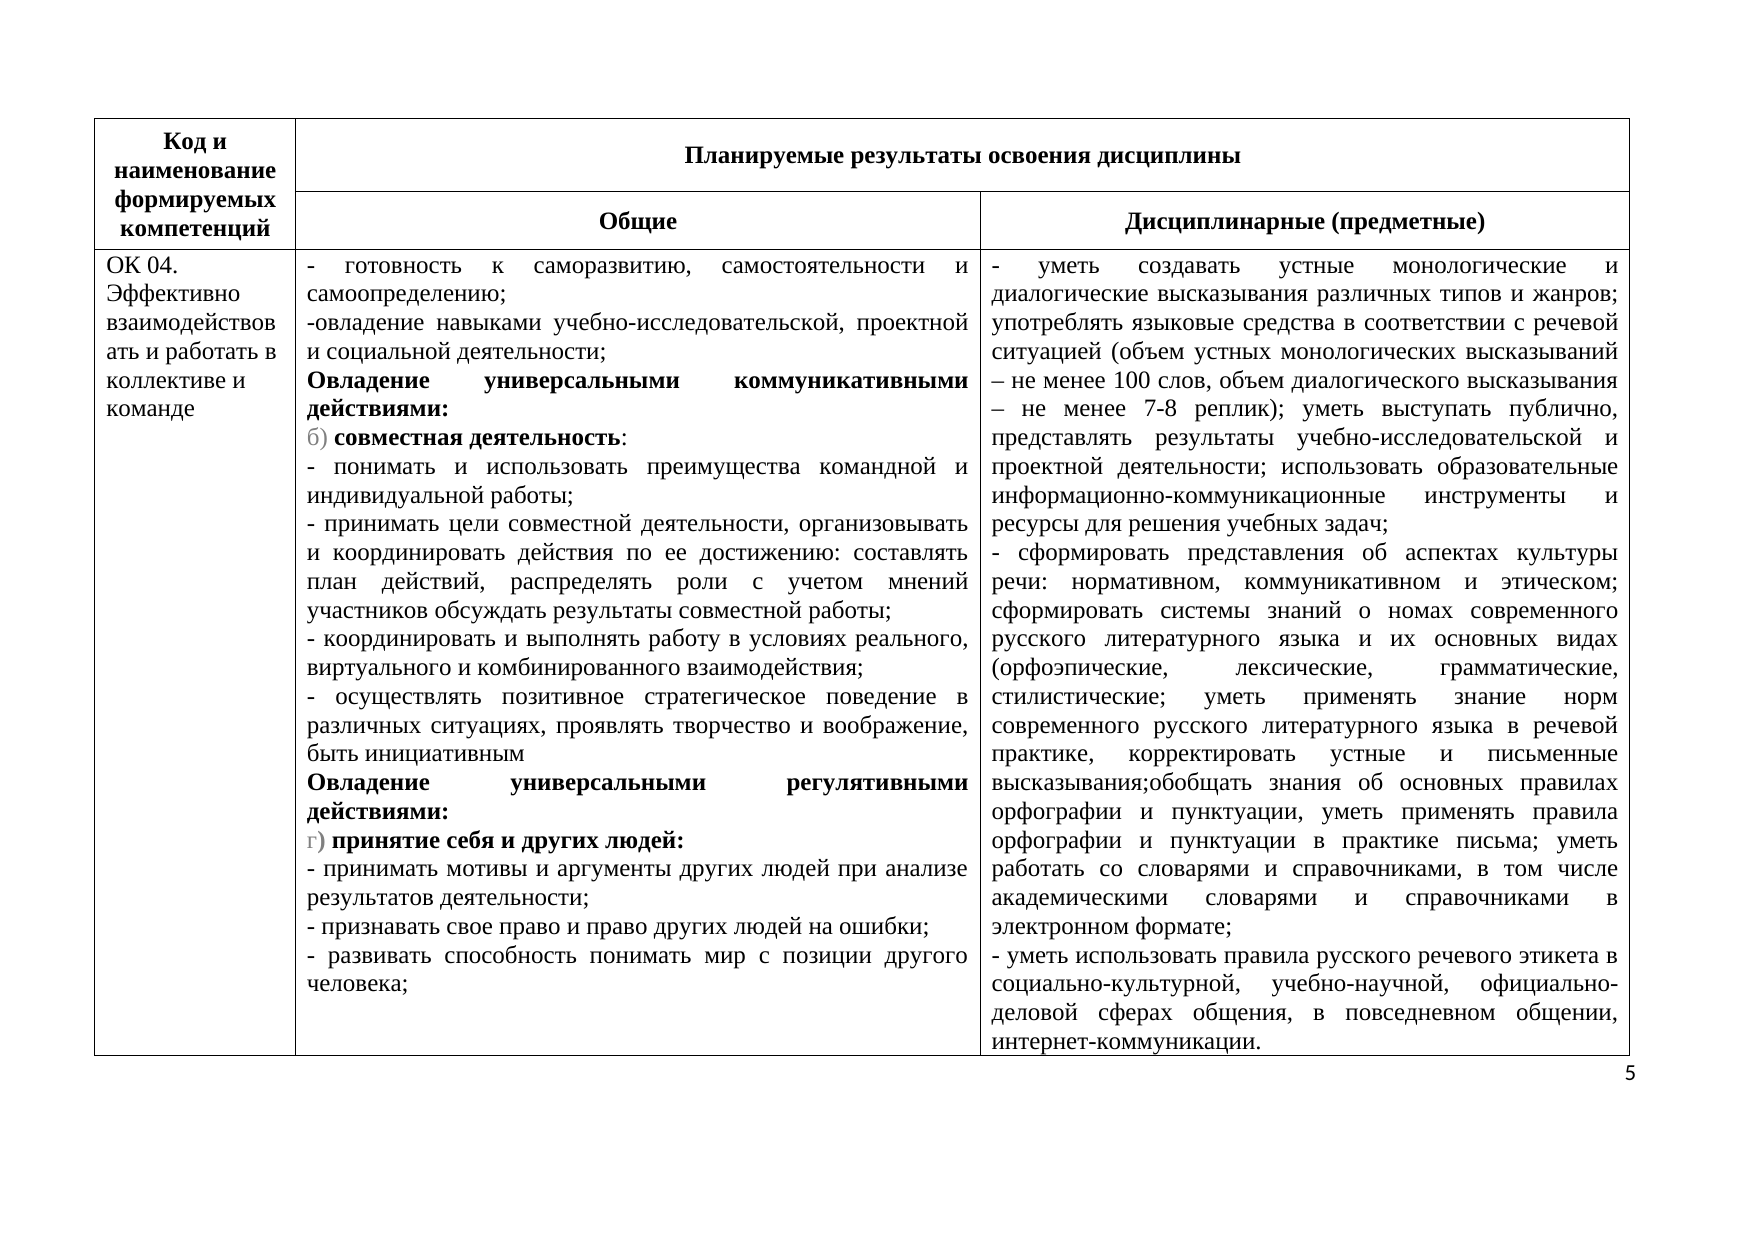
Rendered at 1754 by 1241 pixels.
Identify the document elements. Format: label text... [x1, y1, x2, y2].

table_header Код и наименование формируемых компетенций [95, 119, 295, 249]
table_cell Дисциплинарные (предметные) [981, 192, 1629, 249]
table_cell - уметь создавать устные монологические и диалогические высказывания различных типов и жанров; употреблять языковые средства в соответствии с речевой ситуацией (объем устных монологических высказываний – не менее 100 слов, объем диалогического высказывания – не менее 7-8 реплик); уметь выступать публично, представлять результаты учебно-исследовательской и проектной деятельности; использовать образовательные информационно-коммуникационные инструменты и ресурсы для решения учебных задач; - сформировать представления об аспектах культуры речи: нормативном, коммуникативном и этическом; сформировать системы знаний о номах современного русского литературного языка и их основных видах (орфоэпические, лексические, грамматические, стилистические; уметь применять знание норм современного русского литературного языка в речевой практике, корректировать устные и письменные высказывания;обобщать знания об основных правилах орфографии и пунктуации, уметь применять правила орфографии и пунктуации в практике письма; уметь работать со словарями и справочниками, в том числе академическими словарями и справочниками в электронном формате; - уметь использовать правила русского речевого этикета в социально-культурной, учебно-научной, официально-деловой сферах общения, в повседневном общении, интернет-коммуникации. [981, 250, 1629, 1055]
table_header Планируемые результаты освоения дисциплины [296, 119, 1629, 191]
table_cell ОК 04. Эффективно взаимодействовать и работать в коллективе и команде [95, 250, 295, 1055]
table_cell - готовность к саморазвитию, самостоятельности и самоопределению; -овладение навыками учебно-исследовательской, проектной и социальной деятельности; Овладение универсальными коммуникативными действиями: б) совместная деятельность: - понимать и использовать преимущества командной и индивидуальной работы; - принимать цели совместной деятельности, организовывать и координировать действия по ее достижению: составлять план действий, распределять роли с учетом мнений участников обсуждать результаты совместной работы; - координировать и выполнять работу в условиях реального, виртуального и комбинированного взаимодействия; - осуществлять позитивное стратегическое поведение в различных ситуациях, проявлять творчество и воображение, быть инициативным Овладение универсальными регулятивными действиями: г) принятие себя и других людей: - принимать мотивы и аргументы других людей при анализе результатов деятельности; - признавать свое право и право других людей на ошибки; - развивать способность понимать мир с позиции другого человека; [296, 250, 980, 1055]
table_cell Общие [296, 192, 980, 249]
